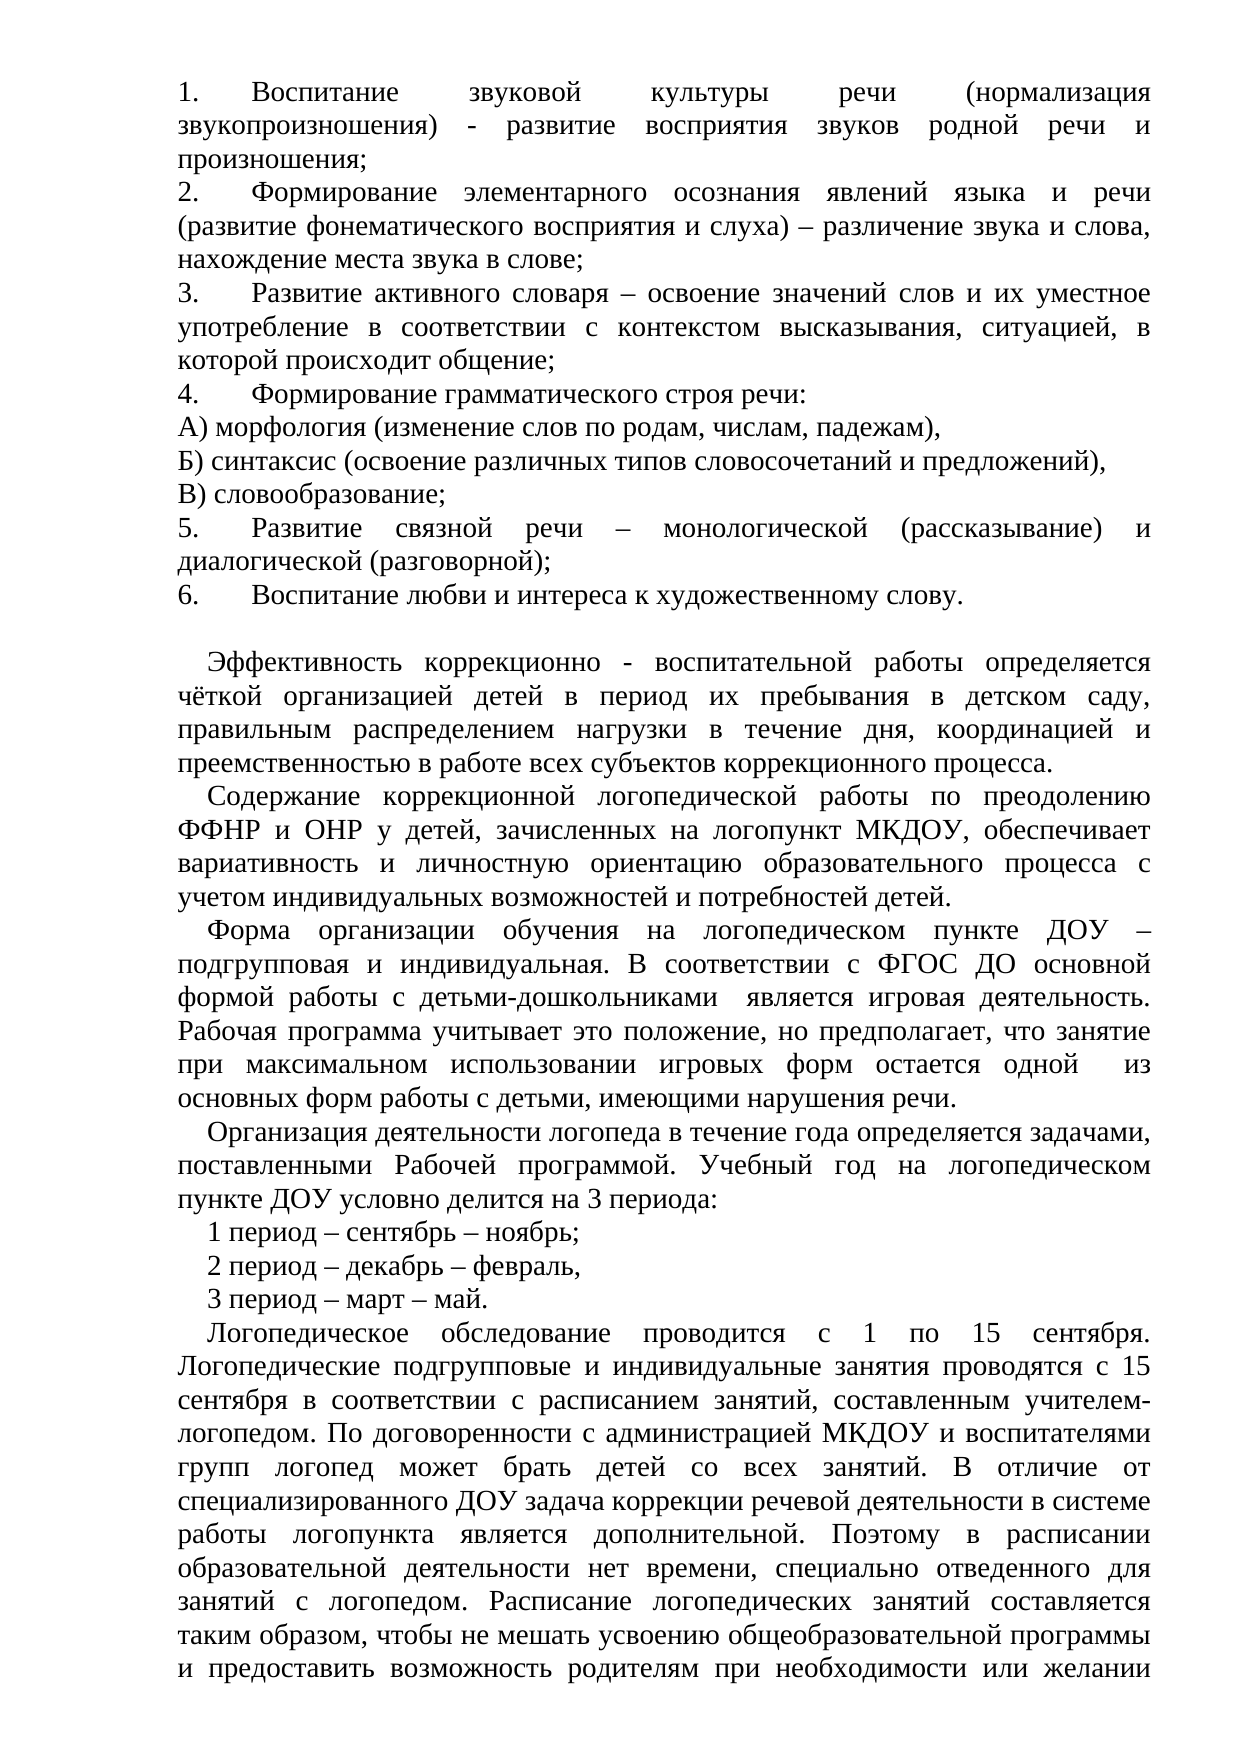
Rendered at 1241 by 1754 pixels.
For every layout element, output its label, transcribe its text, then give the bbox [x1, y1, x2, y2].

list А) морфология (изменение слов по родам, числам, падежам), [177, 409, 1152, 443]
list Б) синтаксис (освоение различных типов словосочетаний и предложений), [177, 443, 1152, 476]
list Формирование грамматического строя речи: [177, 376, 1152, 409]
list Развитие связной речи – монологической (рассказывание) и диалогической (разговорной); [177, 510, 1152, 577]
list Воспитание звуковой культуры речи (нормализация звукопроизношения) - развитие восприятия звуков родной речи и произношения; [177, 74, 1152, 174]
text Содержание коррекционной логопедической работы по преодолению ФФНР и ОНР у детей, зачисленных на логопункт МКДОУ, обеспечивает вариативность и личностную ориентацию образовательного процесса с учетом индивидуальных возможностей и потребностей детей. [177, 778, 1152, 912]
list В) словообразование; [177, 476, 1152, 510]
list Воспитание любви и интереса к художественному слову. [177, 577, 1152, 611]
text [177, 1315, 1152, 1684]
text Эффективность коррекционно - воспитательной работы определяется чёткой организацией детей в период их пребывания в детском саду, правильным распределением нагрузки в течение дня, координацией и преемственностью в работе всех субъектов коррекционного процесса. [177, 644, 1152, 778]
list Формирование элементарного осознания явлений языка и речи (развитие фонематического восприятия и слуха) – различение звука и слова, нахождение места звука в слове; [177, 174, 1152, 275]
text 1 период – сентябрь – ноябрь; [177, 1214, 1152, 1248]
text Организация деятельности логопеда в течение года определяется задачами, поставленными Рабочей программой. Учебный год на логопедическом пункте ДОУ условно делится на 3 периода: [177, 1114, 1152, 1214]
text 3 период – март – май. [177, 1281, 1152, 1315]
text Форма организации обучения на логопедическом пункте ДОУ – подгрупповая и индивидуальная. В соответствии с ФГОС ДО основной формой работы с детьми-дошкольниками является игровая деятельность. Рабочая программа учитывает это положение, но предполагает, что занятие при максимальном использовании игровых форм остается одной из основных форм работы с детьми, имеющими нарушения речи. [177, 912, 1152, 1114]
list Развитие активного словаря – освоение значений слов и их уместное употребление в соответствии с контекстом высказывания, ситуацией, в которой происходит общение; [177, 275, 1152, 376]
text 2 период – декабрь – февраль, [177, 1248, 1152, 1281]
